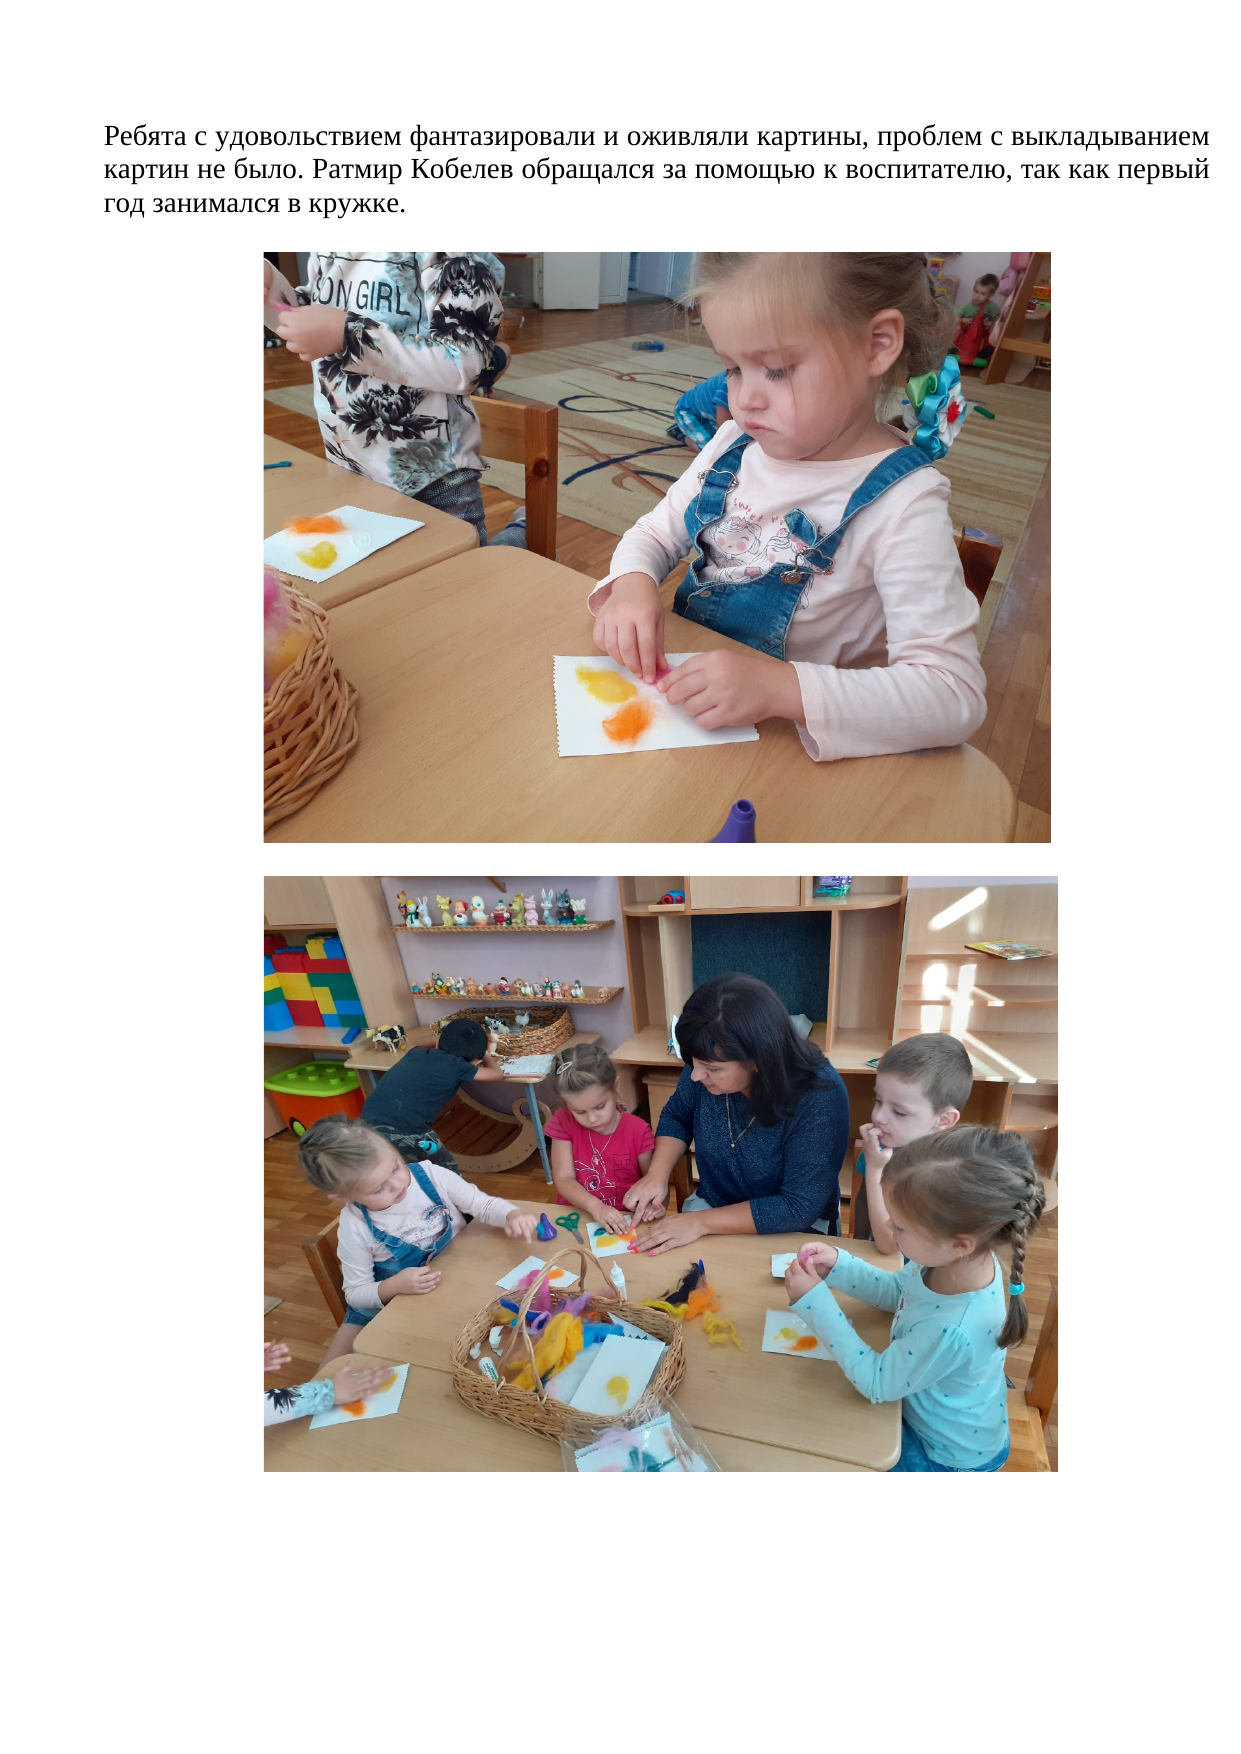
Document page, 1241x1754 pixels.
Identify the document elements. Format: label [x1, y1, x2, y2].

picture [263, 252, 1051, 843]
picture [263, 876, 1058, 1472]
text [103, 118, 1211, 219]
